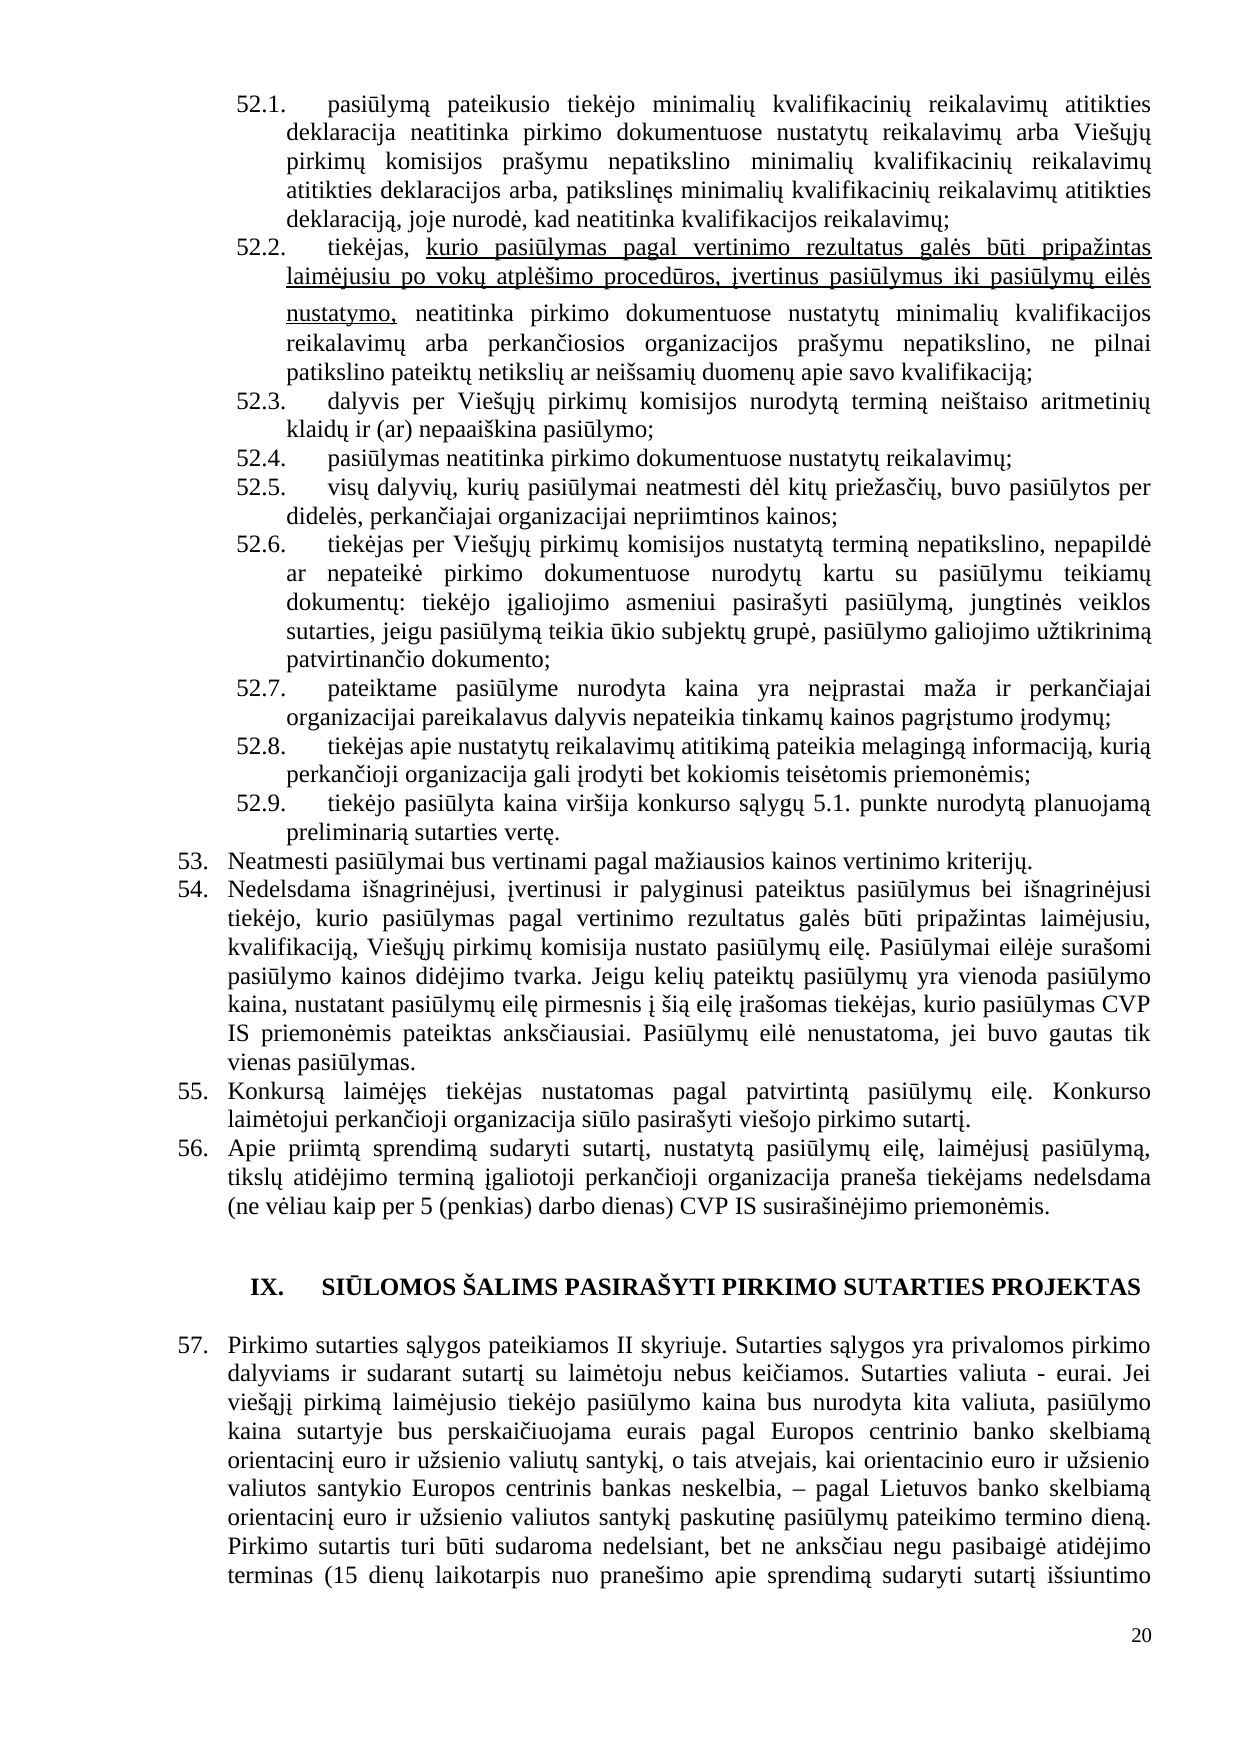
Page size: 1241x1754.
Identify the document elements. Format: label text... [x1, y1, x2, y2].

list Nedelsdama išnagrinėjusi, įvertinusi ir palyginusi pateiktus pasiūlymus bei išnagrinėjusi tiekėjo, kurio pasiūlymas pagal vertinimo rezultatus galės būti pripažintas laimėjusiu, kvalifikaciją, Viešųjų pirkimų komisija nustato pasiūlymų eilę. Pasiūlymai eilėje surašomi pasiūlymo kainos didėjimo tvarka. Jeigu kelių pateiktų pasiūlymų yra vienoda pasiūlymo kaina, nustatant pasiūlymų eilę pirmesnis į šią eilę įrašomas tiekėjas, kurio pasiūlymas CVP IS priemonėmis pateiktas anksčiausiai. Pasiūlymų eilė nenustatoma, jei buvo gautas tik vienas pasiūlymas. [177, 874, 1152, 1076]
list tiekėjas per Viešųjų pirkimų komisijos nustatytą terminą nepatikslino, nepapildė ar nepateikė pirkimo dokumentuose nurodytų kartu su pasiūlymu teikiamų dokumentų: tiekėjo įgaliojimo asmeniui pasirašyti pasiūlymą, jungtinės veiklos sutarties, jeigu pasiūlymą teikia ūkio subjektų grupė, pasiūlymo galiojimo užtikrinimą patvirtinančio dokumento; [236, 529, 1152, 673]
list Konkursą laimėjęs tiekėjas nustatomas pagal patvirtintą pasiūlymų eilę. Konkurso laimėtojui perkančioji organizacija siūlo pasirašyti viešojo pirkimo sutartį. [177, 1076, 1152, 1133]
list pasiūlymą pateikusio tiekėjo minimalių kvalifikacinių reikalavimų atitikties deklaracija neatitinka pirkimo dokumentuose nustatytų reikalavimų arba Viešųjų pirkimų komisijos prašymu nepatikslino minimalių kvalifikacinių reikalavimų atitikties deklaracijos arba, patikslinęs minimalių kvalifikacinių reikalavimų atitikties deklaraciją, joje nurodė, kad neatitinka kvalifikacijos reikalavimų; [236, 89, 1152, 232]
list Apie priimtą sprendimą sudaryti sutartį, nustatytą pasiūlymų eilę, laimėjusį pasiūlymą, tikslų atidėjimo terminą įgaliotoji perkančioji organizacija praneša tiekėjams nedelsdama (ne vėliau kaip per 5 (penkias) darbo dienas) CVP IS susirašinėjimo priemonėmis. [177, 1133, 1152, 1219]
list dalyvis per Viešųjų pirkimų komisijos nurodytą terminą neištaiso aritmetinių klaidų ir (ar) nepaaiškina pasiūlymo; [236, 386, 1152, 443]
subtitle SIŪLOMOS ŠALIMS PASIRAŠYTI PIRKIMO SUTARTIES PROJEKTAS [274, 1272, 1152, 1301]
list pasiūlymas neatitinka pirkimo dokumentuose nustatytų reikalavimų; [236, 443, 1152, 472]
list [177, 1330, 1152, 1588]
list tiekėjas, kurio pasiūlymas pagal vertinimo rezultatus galės būti pripažintas laimėjusiu po vokų atplėšimo procedūros, įvertinus pasiūlymus iki pasiūlymų eilės nustatymo, neatitinka pirkimo dokumentuose nustatytų minimalių kvalifikacijos reikalavimų arba perkančiosios organizacijos prašymu nepatikslino, ne pilnai patikslino pateiktų netikslių ar neišsamių duomenų apie savo kvalifikaciją; [236, 232, 1152, 386]
list tiekėjo pasiūlyta kaina viršija konkurso sąlygų 5.1. punkte nurodytą planuojamą preliminarią sutarties vertę. [236, 788, 1152, 846]
list tiekėjas apie nustatytų reikalavimų atitikimą pateikia melagingą informaciją, kurią perkančioji organizacija gali įrodyti bet kokiomis teisėtomis priemonėmis; [236, 731, 1152, 788]
list pateiktame pasiūlyme nurodyta kaina yra neįprastai maža ir perkančiajai organizacijai pareikalavus dalyvis nepateikia tinkamų kainos pagrįstumo įrodymų; [236, 673, 1152, 731]
list Neatmesti pasiūlymai bus vertinami pagal mažiausios kainos vertinimo kriterijų. [177, 846, 1152, 874]
list visų dalyvių, kurių pasiūlymai neatmesti dėl kitų priežasčių, buvo pasiūlytos per didelės, perkančiajai organizacijai nepriimtinos kainos; [236, 472, 1152, 529]
